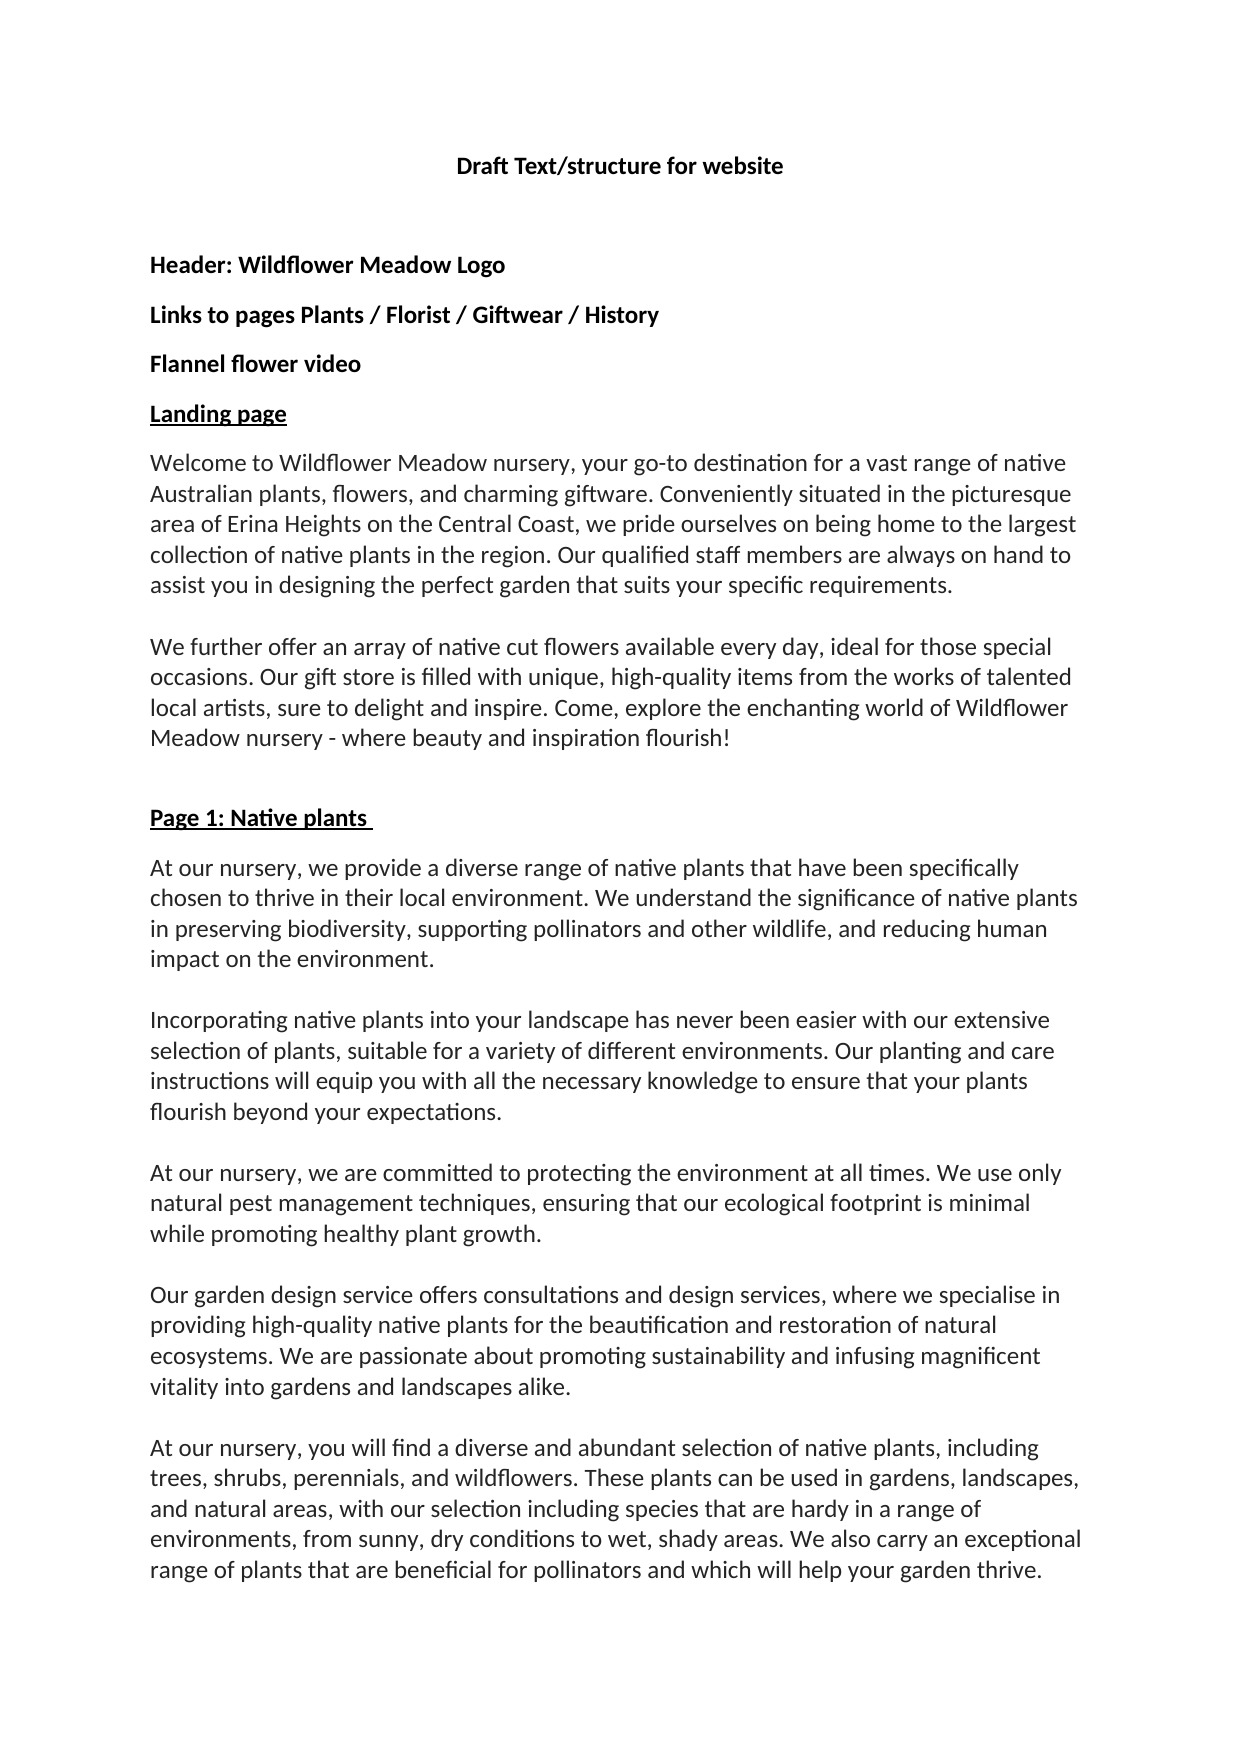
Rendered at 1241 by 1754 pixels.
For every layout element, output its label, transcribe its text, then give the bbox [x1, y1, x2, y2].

text We further offer an array of native cut flowers available every day, ideal for those special occasions. Our gift store is filled with unique, high-quality items from the works of talented local artists, sure to delight and inspire. Come, explore the enchanting world of Wildflower Meadow nursery - where beauty and inspiration flourish! [150, 631, 1090, 753]
text Links to pages Plants / Florist / Giftwear / History [150, 299, 1090, 329]
text At our nursery, you will find a diverse and abundant selection of native plants, including trees, shrubs, perennials, and wildflowers. These plants can be used in gardens, landscapes, and natural areas, with our selection including species that are hardy in a range of environments, from sunny, dry conditions to wet, shady areas. We also carry an exceptional range of plants that are beneficial for pollinators and which will help your garden thrive. [150, 1432, 1090, 1584]
text At our nursery, we are committed to protecting the environment at all times. We use only natural pest management techniques, ensuring that our ecological footprint is minimal while promoting healthy plant growth. [150, 1157, 1090, 1249]
text Welcome to Wildflower Meadow nursery, your go-to destination for a vast range of native Australian plants, flowers, and charming giftware. Conveniently situated in the picturesque area of Erina Heights on the Central Coast, we pride ourselves on being home to the largest collection of native plants in the region. Our qualified staff members are always on hand to assist you in designing the perfect garden that suits your specific requirements. [150, 447, 1090, 600]
text Landing page [150, 398, 1090, 428]
text Flannel flower video [150, 348, 1090, 379]
text Page 1: Native plants [150, 802, 1090, 833]
text Our garden design service offers consultations and design services, where we specialise in providing high-quality native plants for the beautification and restoration of natural ecosystems. We are passionate about promoting sustainability and infusing magnificent vitality into gardens and landscapes alike. [150, 1279, 1090, 1401]
text Draft Text/structure for website [150, 150, 1090, 181]
text Incorporating native plants into your landscape has never been easier with our extensive selection of plants, suitable for a variety of different environments. Our planting and care instructions will equip you with all the necessary knowledge to ensure that your plants flourish beyond your expectations. [150, 1004, 1090, 1127]
text At our nursery, we provide a diverse range of native plants that have been specifically chosen to thrive in their local environment. We understand the significance of native plants in preserving biodiversity, supporting pollinators and other wildlife, and reducing human impact on the environment. [150, 852, 1090, 974]
text Header: Wildflower Meadow Logo [150, 249, 1090, 280]
